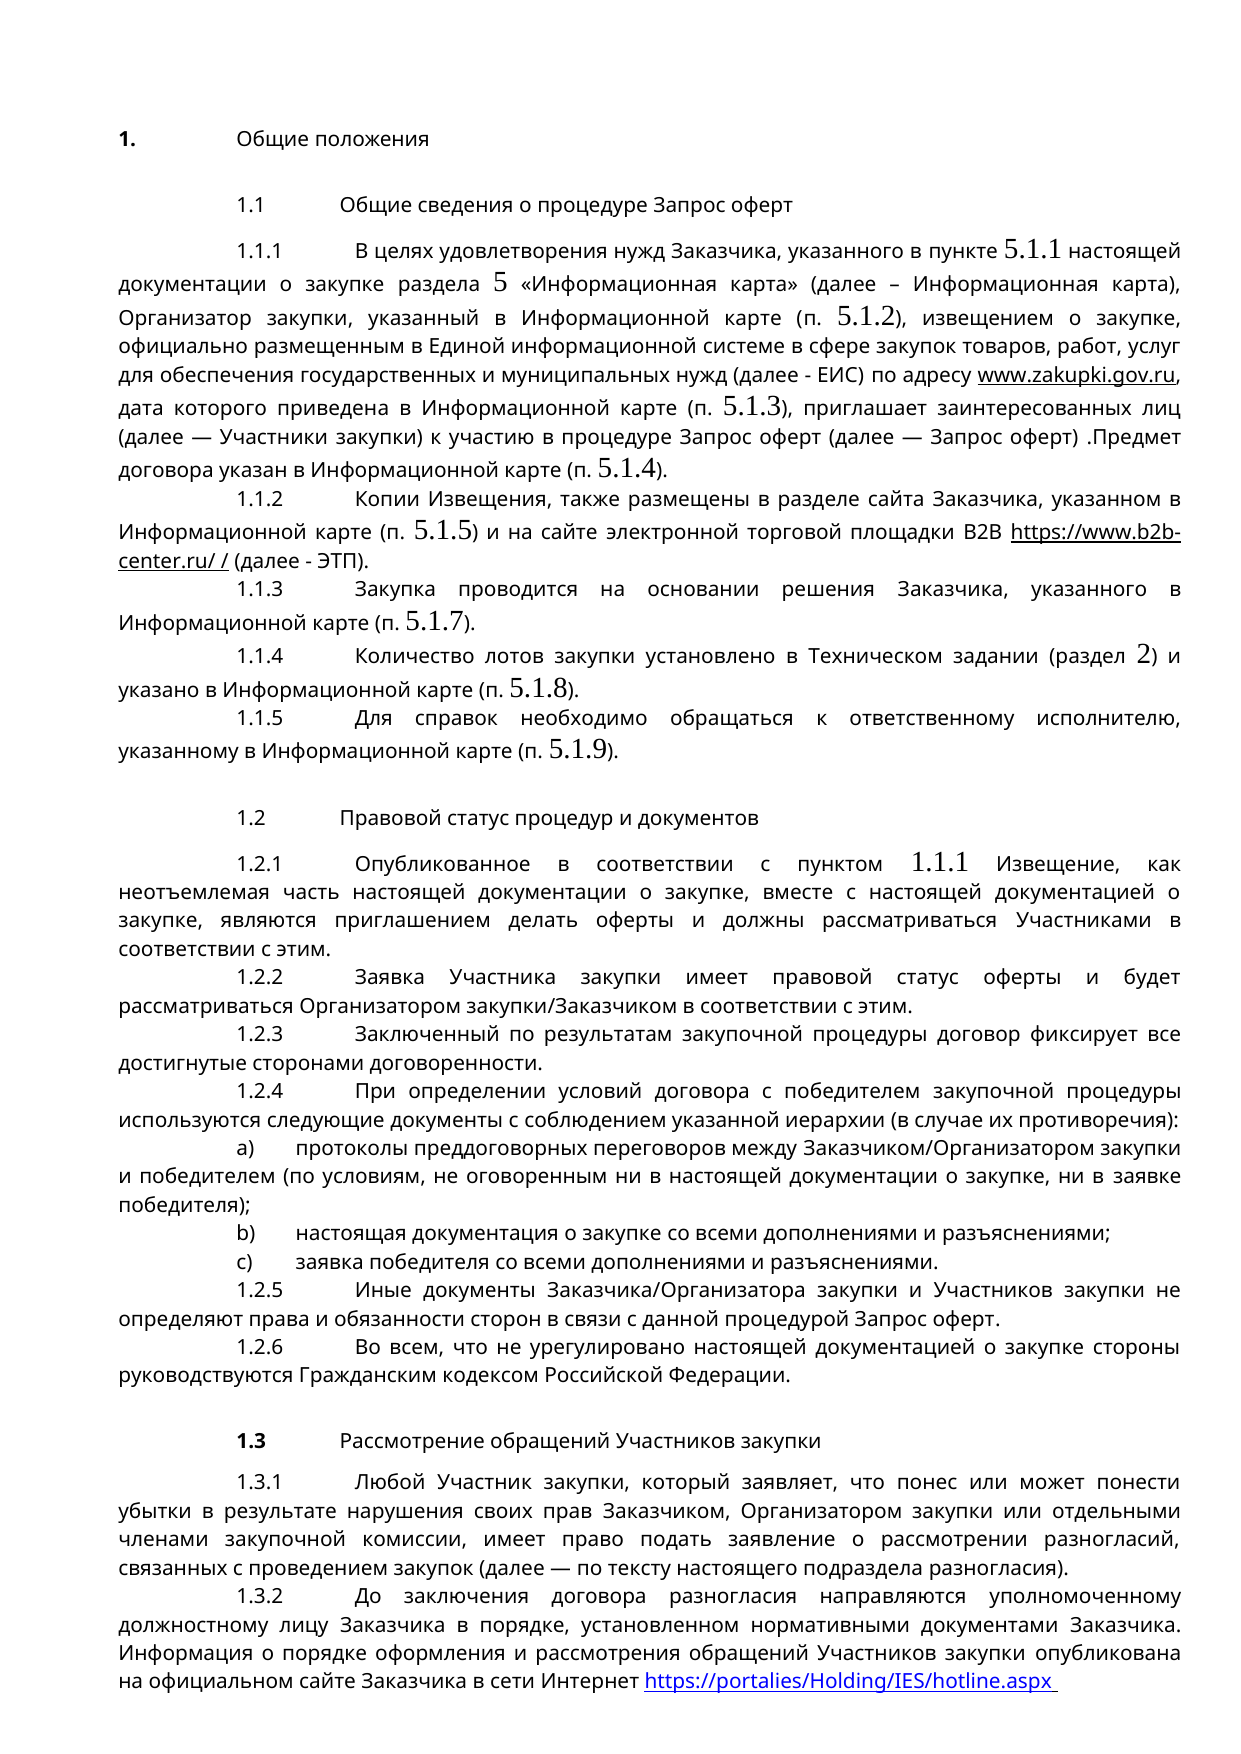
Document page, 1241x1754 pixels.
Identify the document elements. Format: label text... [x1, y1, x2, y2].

subtitle Рассмотрение обращений Участников закупки [118, 1427, 1181, 1455]
list Иные документы Заказчика/Организатора закупки и Участников закупки не определяют права и обязанности сторон в связи с данной процедурой Запрос оферт. [118, 1275, 1181, 1332]
list Заключенный по результатам закупочной процедуры договор фиксирует все достигнутые сторонами договоренности. [118, 1019, 1181, 1076]
list До заключения договора разногласия направляются уполномоченному должностному лицу Заказчика в порядке, установленном нормативными документами Заказчика. Информация о порядке оформления и рассмотрения обращений Участников закупки опубликована на официальном сайте Заказчика в сети Интернет https://portalies/Holding/IES/hotline.aspx [118, 1581, 1181, 1695]
list При определении условий договора с победителем закупочной процедуры используются следующие документы с соблюдением указанной иерархии (в случае их противоречия): [118, 1076, 1181, 1133]
list В целях удовлетворения нужд Заказчика, указанного в пункте 5.1.1 настоящей документации о закупке раздела 5 «Информационная карта» (далее – Информационная карта), Организатор закупки, указанный в Информационной карте (п. 5.1.2), извещением о закупке, официально размещенным в Единой информационной системе в сфере закупок товаров, работ, услуг для обеспечения государственных и муниципальных нужд (далее - ЕИС) по адресу www.zakupki.gov.ru, дата которого приведена в Информационной карте (п. 5.1.3), приглашает заинтересованных лиц (далее — Участники закупки) к участию в процедуре Запрос оферт (далее — Запрос оферт) .Предмет договора указан в Информационной карте (п. 5.1.4). [118, 231, 1181, 484]
list Заявка Участника закупки имеет правовой статус оферты и будет рассматриваться Организатором закупки/Заказчиком в соответствии с этим. [118, 962, 1181, 1019]
list настоящая документация о закупке со всеми дополнениями и разъяснениями; [118, 1218, 1181, 1247]
list Во всем, что не урегулировано настоящей документацией о закупке стороны руководствуются Гражданским кодексом Российской Федерации. [118, 1332, 1181, 1389]
subtitle Общие сведения о процедуре Запрос оферт [118, 190, 1181, 218]
list заявка победителя со всеми дополнениями и разъяснениями. [118, 1247, 1181, 1275]
list Закупка проводится на основании решения Заказчика, указанного в Информационной карте (п. 5.1.7). [118, 574, 1181, 636]
list Опубликованное в соответствии с пунктом 1.1.1 Извещение, как неотъемлемая часть настоящей документации о закупке, вместе с настоящей документацией о закупке, являются приглашением делать оферты и должны рассматриваться Участниками в соответствии с этим. [118, 844, 1181, 962]
list Количество лотов закупки установлено в Техническом задании (раздел 2) и указано в Информационной карте (п. 5.1.8). [118, 636, 1181, 703]
list Для справок необходимо обращаться к ответственному исполнителю, указанному в Информационной карте (п. 5.1.9). [118, 703, 1181, 765]
list Любой Участник закупки, который заявляет, что понес или может понести убытки в результате нарушения своих прав Заказчиком, Организатором закупки или отдельными членами закупочной комиссии, имеет право подать заявление о рассмотрении разногласий, связанных с проведением закупок (далее — по тексту настоящего подраздела разногласия). [118, 1467, 1181, 1581]
list Копии Извещения, также размещены в разделе сайта Заказчика, указанном в Информационной карте (п. 5.1.5) и на сайте электронной торговой площадки B2B https://www.b2b-center.ru/ / (далее - ЭТП). [118, 484, 1181, 574]
list протоколы преддоговорных переговоров между Заказчиком/Организатором закупки и победителем (по условиям, не оговоренным ни в настоящей документации о закупке, ни в заявке победителя); [118, 1133, 1181, 1218]
subtitle Общие положения [118, 124, 1181, 152]
subtitle Правовой статус процедур и документов [118, 803, 1181, 831]
